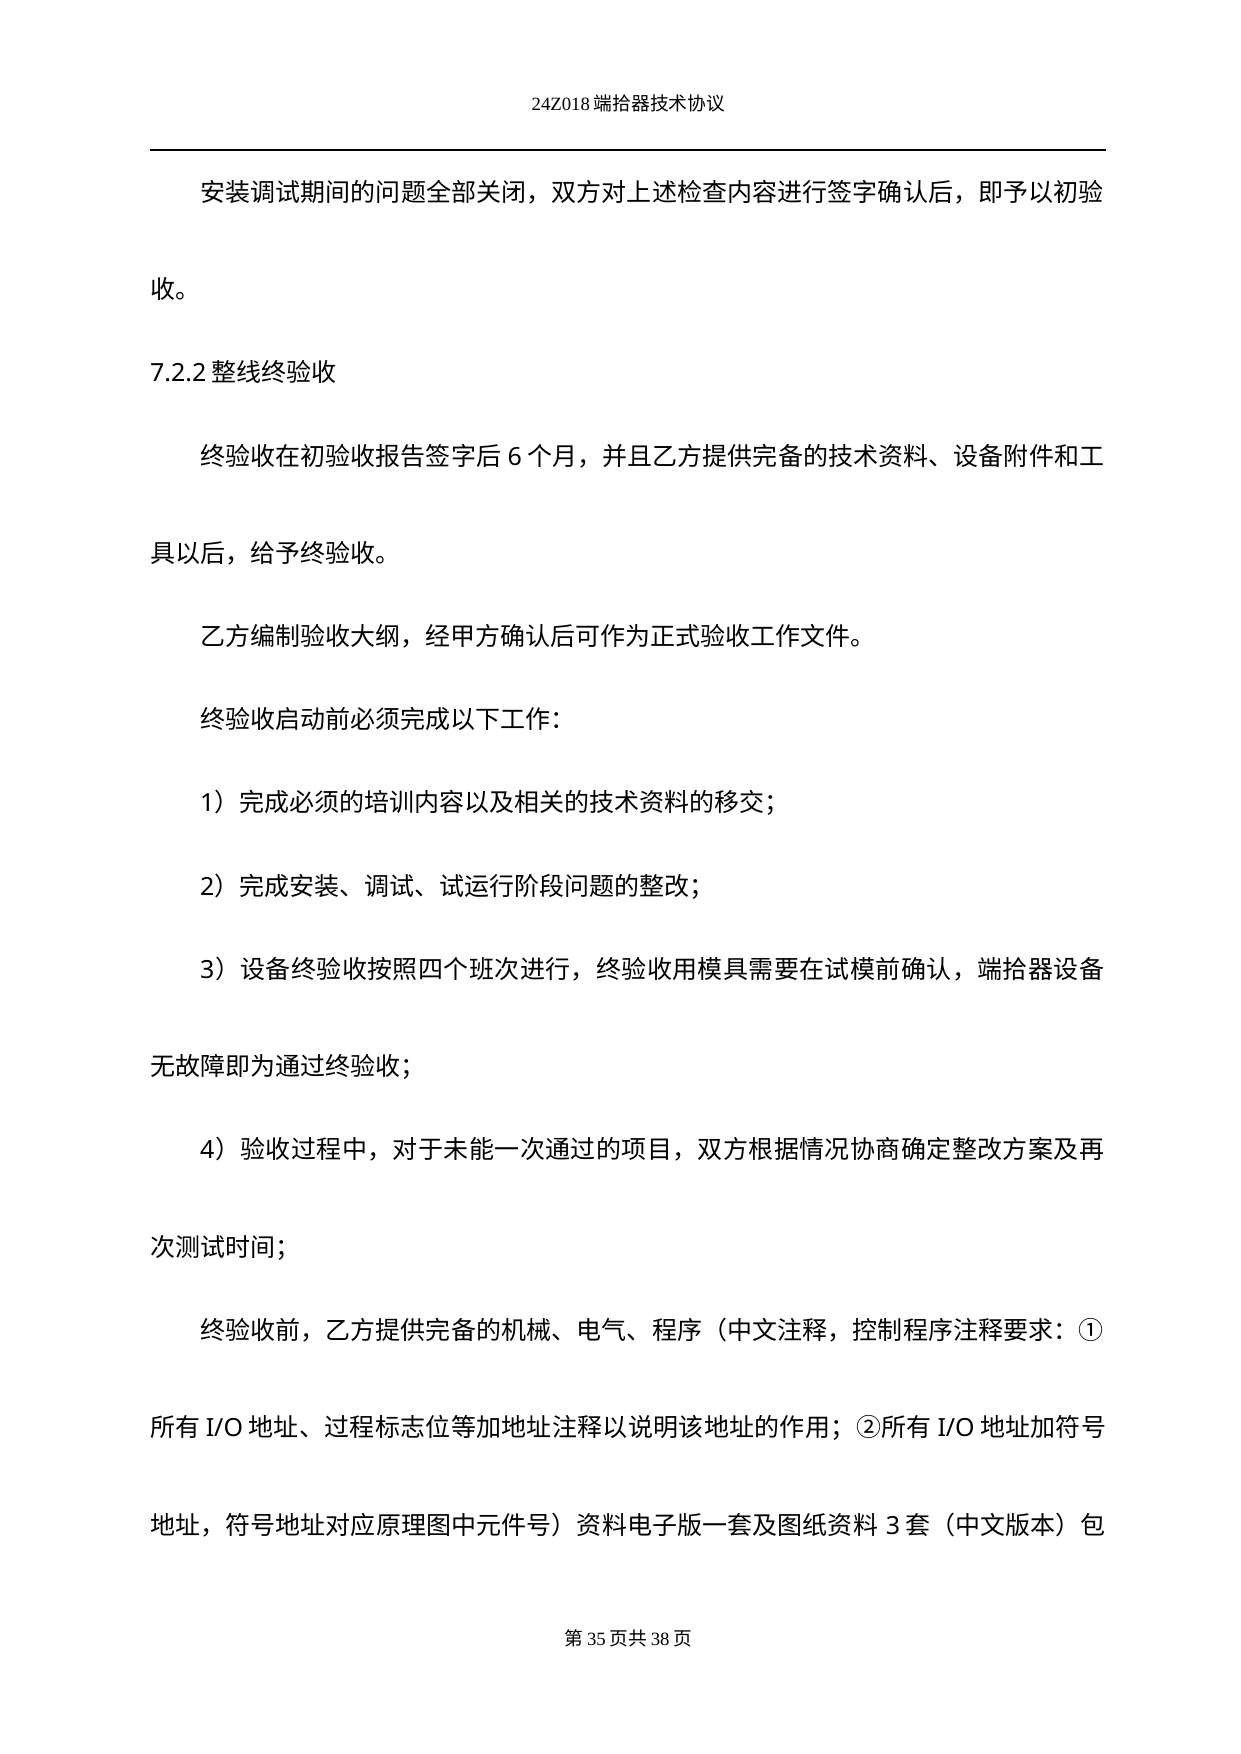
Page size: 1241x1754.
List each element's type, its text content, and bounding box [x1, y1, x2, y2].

text 1）完成必须的培训内容以及相关的技术资料的移交； [150, 768, 1106, 833]
text 安装调试期间的问题全部关闭，双方对上述检查内容进行签字确认后，即予以初验收。 [150, 158, 1106, 320]
text 终验收启动前必须完成以下工作： [150, 685, 1106, 750]
text 3）设备终验收按照四个班次进行，终验收用模具需要在试模前确认，端拾器设备无故障即为通过终验收； [150, 935, 1106, 1097]
text 2）完成安装、调试、试运行阶段问题的整改； [150, 852, 1106, 917]
subtitle 7.2.2整线终验收 [150, 338, 1106, 403]
text 终验收在初验收报告签字后6个月，并且乙方提供完备的技术资料、设备附件和工具以后，给予终验收。 [150, 422, 1106, 584]
text 乙方编制验收大纲，经甲方确认后可作为正式验收工作文件。 [150, 602, 1106, 667]
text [150, 1296, 1106, 1556]
text 4）验收过程中，对于未能一次通过的项目，双方根据情况协商确定整改方案及再次测试时间； [150, 1115, 1106, 1278]
